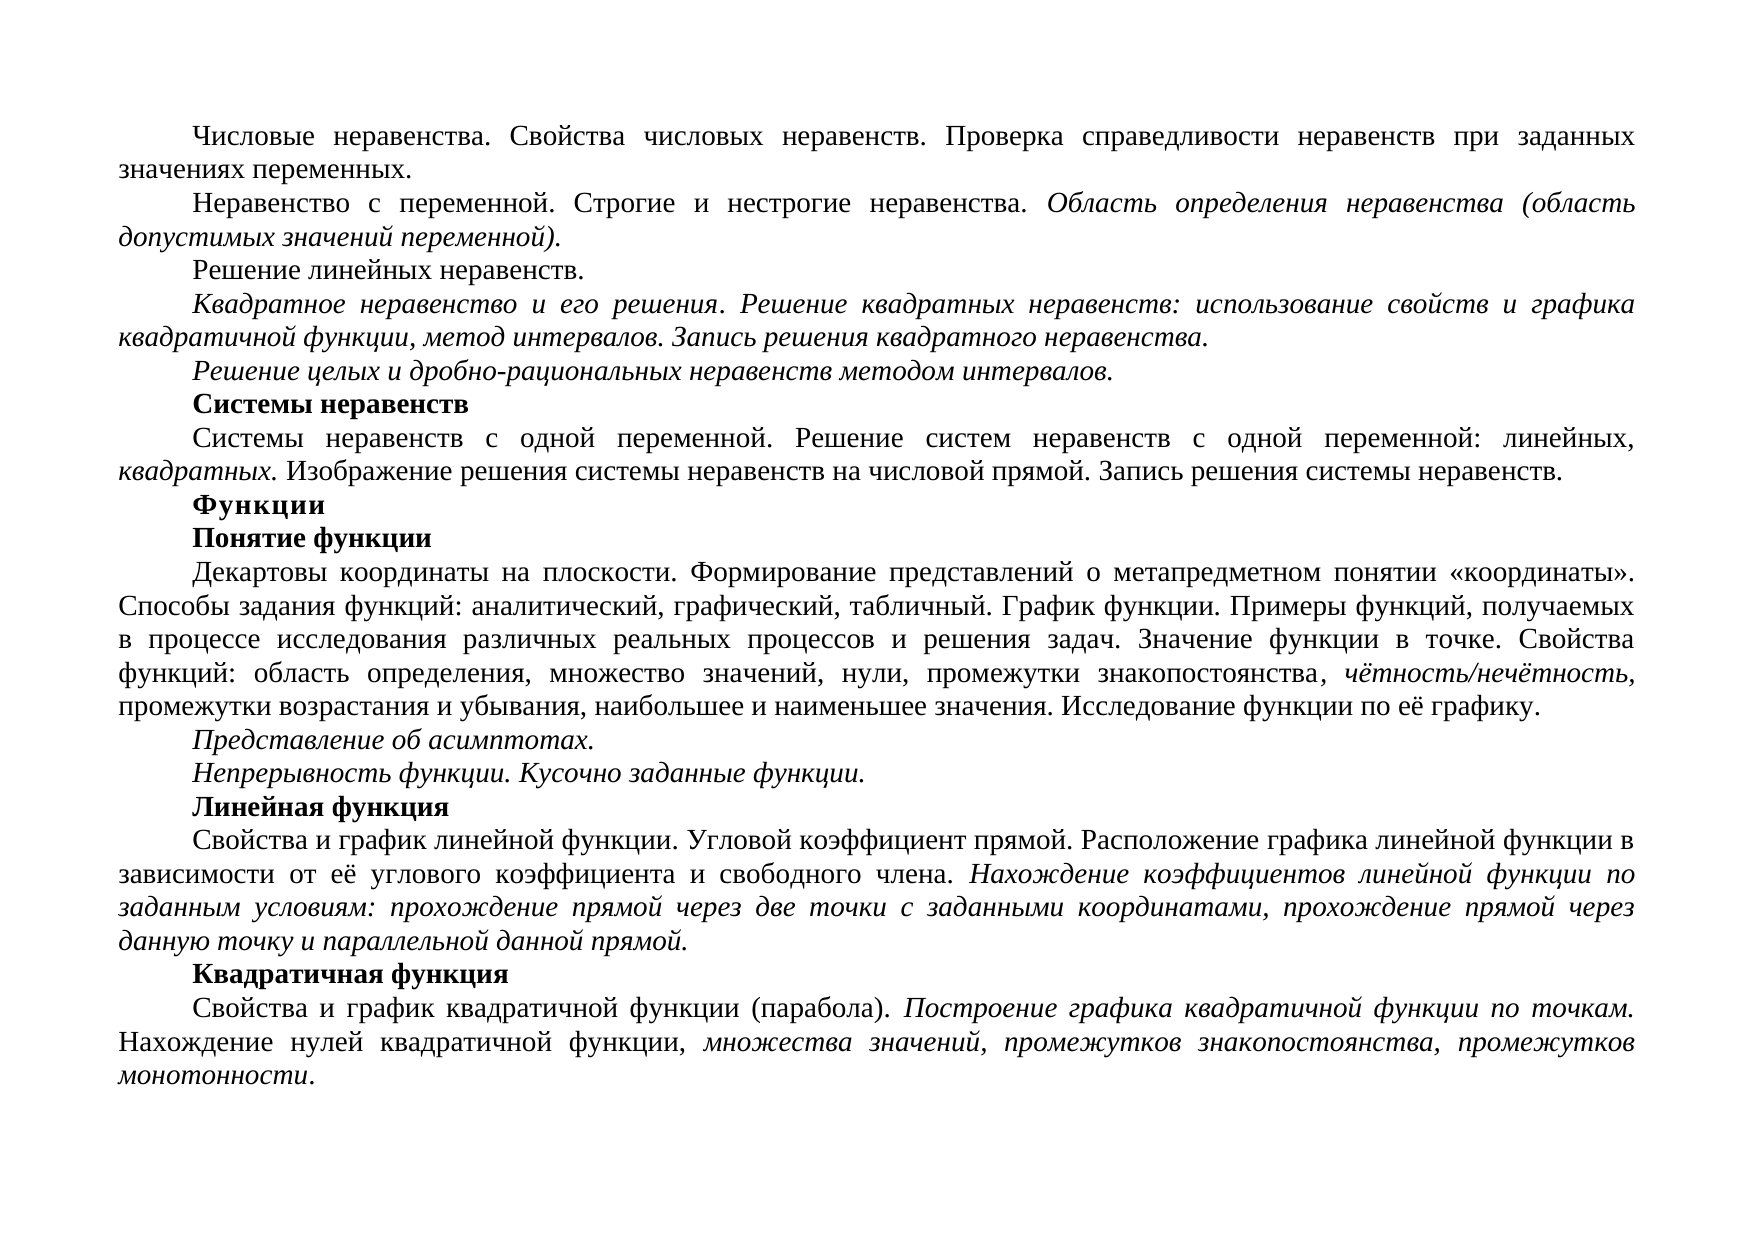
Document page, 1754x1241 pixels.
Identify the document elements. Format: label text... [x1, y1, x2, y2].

text Свойства и график линейной функции. Угловой коэффициент прямой. Расположение графика линейной функции в зависимости от её углового коэффициента и свободного члена. Нахождение коэффициентов линейной функции по заданным условиям: прохождение прямой через две точки с заданными координатами, прохождение прямой через данную точку и параллельной данной прямой. [118, 822, 1636, 957]
text Неравенство с переменной. Строгие и нестрогие неравенства. Область определения неравенства (область допустимых значений переменной). [118, 185, 1636, 252]
text Представление об асимптотах. [118, 722, 1636, 755]
text Системы неравенств [118, 386, 1636, 420]
text Решение целых и дробно-рациональных неравенств методом интервалов. [118, 353, 1636, 386]
text Системы неравенств с одной переменной. Решение систем неравенств с одной переменной: линейных, квадратных. Изображение решения системы неравенств на числовой прямой. Запись решения системы неравенств. [118, 420, 1636, 487]
text Числовые неравенства. Свойства числовых неравенств. Проверка справедливости неравенств при заданных значениях переменных. [118, 118, 1636, 185]
text Непрерывность функции. Кусочно заданные функции. [118, 755, 1636, 789]
text Решение линейных неравенств. [118, 252, 1636, 286]
text Линейная функция [118, 789, 1636, 822]
text Свойства и график квадратичной функции (парабола). Построение графика квадратичной функции по точкам. Нахождение нулей квадратичной функции, множества значений, промежутков знакопостоянства, промежутков монотонности. [118, 990, 1636, 1091]
list Функции [118, 487, 1636, 521]
text Квадратичная функция [118, 957, 1636, 990]
text Понятие функции [118, 521, 1636, 554]
text Квадратное неравенство и его решения. Решение квадратных неравенств: использование свойств и графика квадратичной функции, метод интервалов. Запись решения квадратного неравенства. [118, 286, 1636, 353]
text Декартовы координаты на плоскости. Формирование представлений о метапредметном понятии «координаты». Способы задания функций: аналитический, графический, табличный. График функции. Примеры функций, получаемых в процессе исследования различных реальных процессов и решения задач. Значение функции в точке. Свойства функций: область определения, множество значений, нули, промежутки знакопостоянства, чётность/нечётность, промежутки возрастания и убывания, наибольшее и наименьшее значения. Исследование функции по её графику. [118, 554, 1636, 722]
